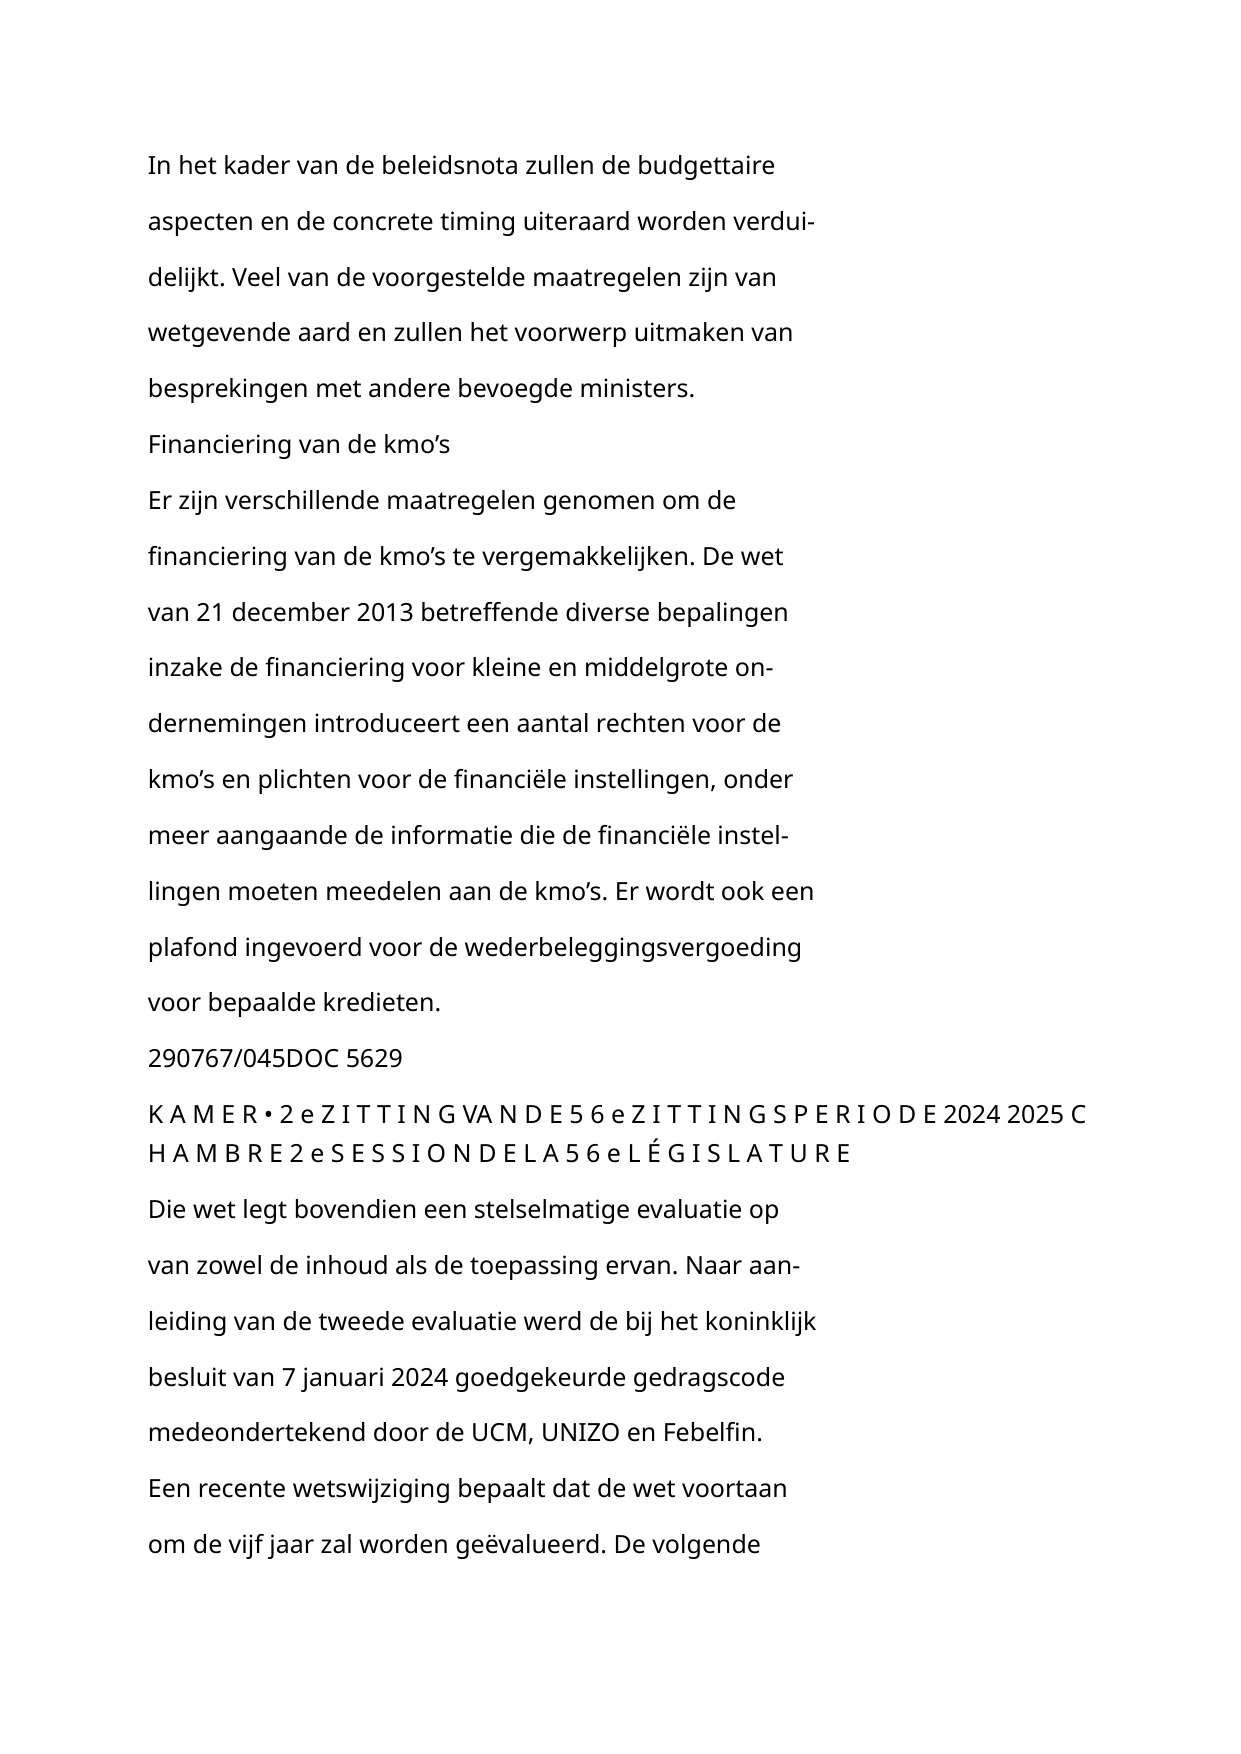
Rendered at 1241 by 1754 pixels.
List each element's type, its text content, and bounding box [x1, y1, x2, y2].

text Er zijn verschillende maatregelen genomen om de [148, 483, 1093, 517]
text financiering van de kmo’s te vergemakkelijken. De wet [148, 538, 1093, 572]
text delijkt. Veel van de voorgestelde maatregelen zijn van [148, 259, 1093, 293]
text voor bepaalde kredieten. [148, 985, 1093, 1019]
text In het kader van de beleidsnota zullen de budgettaire [148, 148, 1093, 182]
text 290767/045DOC 5629 [148, 1041, 1093, 1075]
text lingen moeten meedelen aan de kmo’s. Er wordt ook een [148, 873, 1093, 907]
text meer aangaande de informatie die de financiële instel- [148, 818, 1093, 852]
text leiding van de tweede evaluatie werd de bij het koninklijk [148, 1303, 1093, 1337]
text van 21 december 2013 betreffende diverse bepalingen [148, 594, 1093, 628]
text medeondertekend door de UCM, UNIZO en Febelfin. [148, 1415, 1093, 1449]
text wetgevende aard en zullen het voorwerp uitmaken van [148, 315, 1093, 349]
text K A M E R • 2 e Z I T T I N G VA N D E 5 6 e Z I T T I N G S P E R I O D E 2024 2025 C H A M B R E 2 e S E S S I O N D E L A 5 6 e L É G I S L A T U R E [148, 1097, 1093, 1170]
text Een recente wetswijziging bepaalt dat de wet voortaan [148, 1471, 1093, 1505]
text inzake de financiering voor kleine en middelgrote on- [148, 650, 1093, 684]
text besprekingen met andere bevoegde ministers. [148, 371, 1093, 405]
text om de vijf jaar zal worden geëvalueerd. De volgende [148, 1527, 1093, 1561]
text Financiering van de kmo’s [148, 427, 1093, 461]
text Die wet legt bovendien een stelselmatige evaluatie op [148, 1192, 1093, 1226]
text plafond ingevoerd voor de wederbeleggingsvergoeding [148, 929, 1093, 963]
text aspecten en de concrete timing uiteraard worden verdui- [148, 203, 1093, 237]
text besluit van 7 januari 2024 goedgekeurde gedragscode [148, 1359, 1093, 1393]
text van zowel de inhoud als de toepassing ervan. Naar aan- [148, 1248, 1093, 1282]
text dernemingen introduceert een aantal rechten voor de [148, 706, 1093, 740]
text kmo’s en plichten voor de financiële instellingen, onder [148, 762, 1093, 796]
